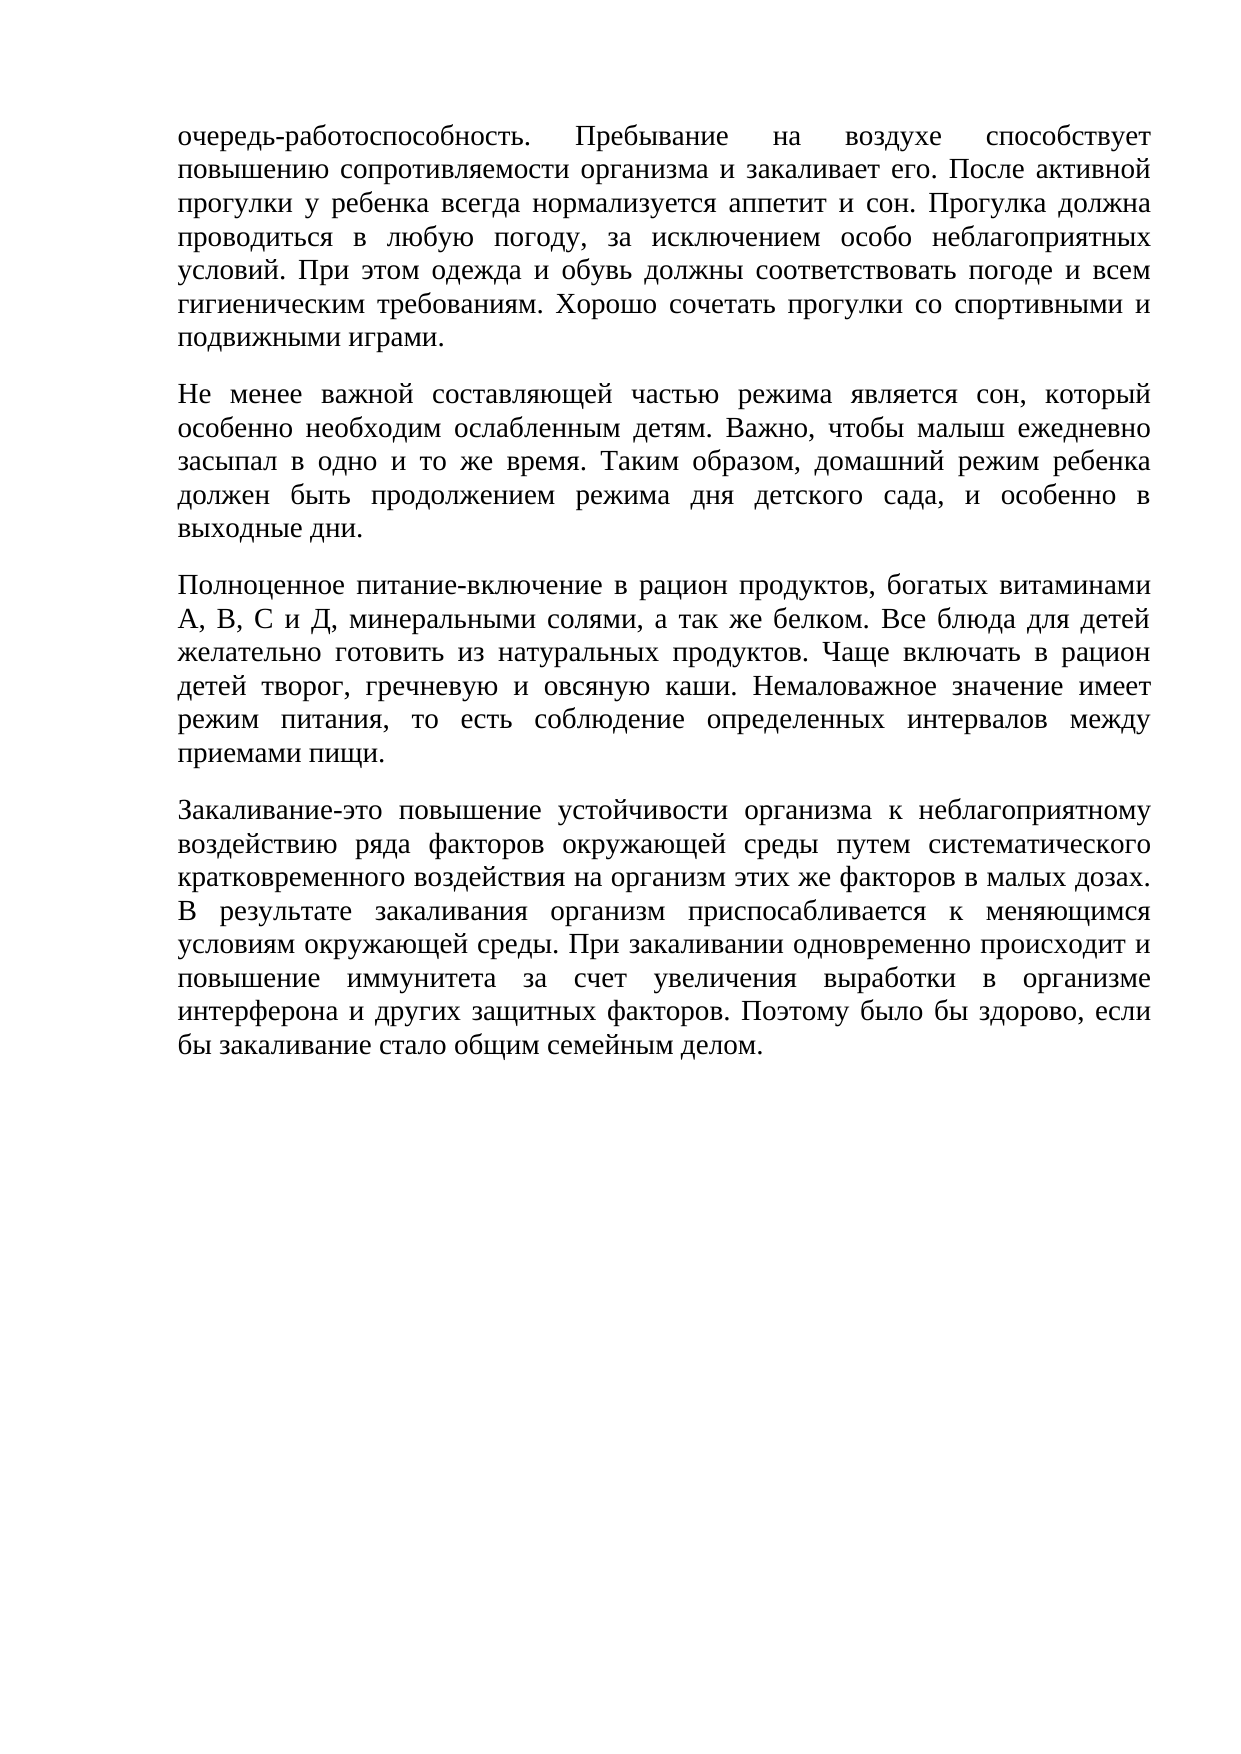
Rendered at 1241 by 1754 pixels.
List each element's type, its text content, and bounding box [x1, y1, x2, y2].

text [177, 118, 1152, 353]
text Не менее важной составляющей частью режима является сон, который особенно необходим ослабленным детям. Важно, чтобы малыш ежедневно засыпал в одно и то же время. Таким образом, домашний режим ребенка должен быть продолжением режима дня детского сада, и особенно в выходные дни. [177, 376, 1152, 544]
text Закаливание-это повышение устойчивости организма к неблагоприятному воздействию ряда факторов окружающей среды путем систематического кратковременного воздействия на организм этих же факторов в малых дозах. В результате закаливания организм приспосабливается к меняющимся условиям окружающей среды. При закаливании одновременно происходит и повышение иммунитета за счет увеличения выработки в организме интерферона и других защитных факторов. Поэтому было бы здорово, если бы закаливание стало общим семейным делом. [177, 792, 1152, 1061]
text Полноценное питание-включение в рацион продуктов, богатых витаминами А, В, С и Д, минеральными солями, а так же белком. Все блюда для детей желательно готовить из натуральных продуктов. Чаще включать в рацион детей творог, гречневую и овсяную каши. Немаловажное значение имеет режим питания, то есть соблюдение определенных интервалов между приемами пищи. [177, 567, 1152, 769]
